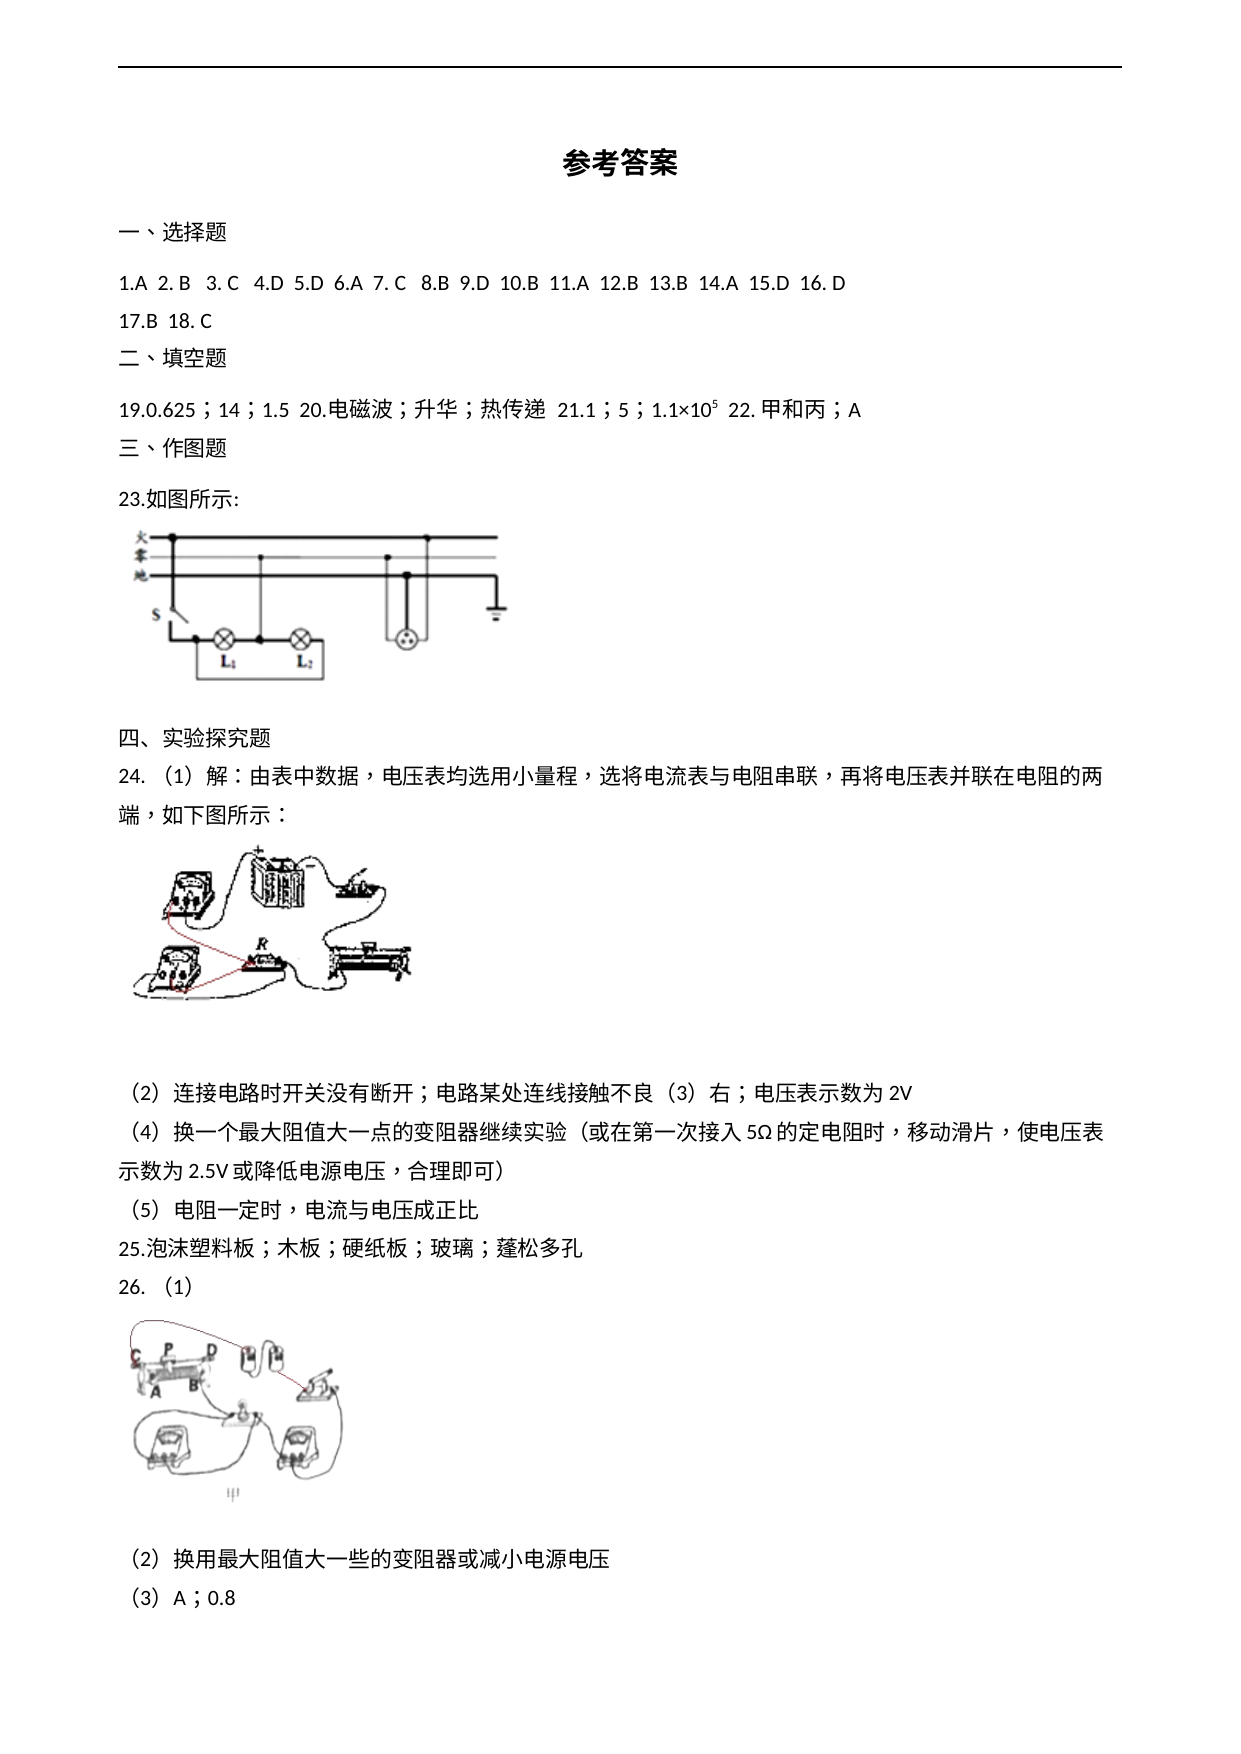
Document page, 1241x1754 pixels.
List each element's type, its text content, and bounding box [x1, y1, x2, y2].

text 19.0.625；14；1.5 20.电磁波；升华；热传递 21.1；5；1.1×105 22. 甲和丙；A [118, 393, 1122, 425]
text 四、实验探究题 [118, 721, 1122, 753]
picture [118, 837, 416, 1013]
text （2）连接电路时开关没有断开；电路某处连线接触不良（3）右；电压表示数为2V （4）换一个最大阻值大一点的变阻器继续实验（或在第一次接入5Ω的定电阻时，移动滑片，使电压表示数为2.5V或降低电源电压，合理即可） （5）电阻一定时，电流与电压成正比 [118, 1037, 1122, 1226]
text 24. （1）解：由表中数据，电压表均选用小量程，选将电流表与电阻串联，再将电压表并联在电阻的两端，如下图所示： [118, 760, 1122, 831]
text 25.泡沫塑料板；木板；硬纸板；玻璃；蓬松多孔 [118, 1232, 1122, 1264]
text 参考答案 [118, 129, 1122, 194]
text （2）换用最大阻值大一些的变阻器或减小电源电压 （3）A；0.8 [118, 1309, 1122, 1614]
text 26. （1） [118, 1270, 1122, 1303]
text 三、作图题 [118, 431, 1122, 464]
text 二、填空题 [118, 342, 1122, 374]
text 一、选择题 [118, 215, 1122, 248]
text 17.B 18. C [118, 304, 1122, 337]
picture [118, 520, 557, 695]
text 1.A 2. B 3. C 4.D 5.D 6.A 7. C 8.B 9.D 10.B 11.A 12.B 13.B 14.A 15.D 16. D [118, 266, 1122, 299]
text 23.如图所示: [118, 482, 1122, 515]
picture [118, 1308, 348, 1507]
